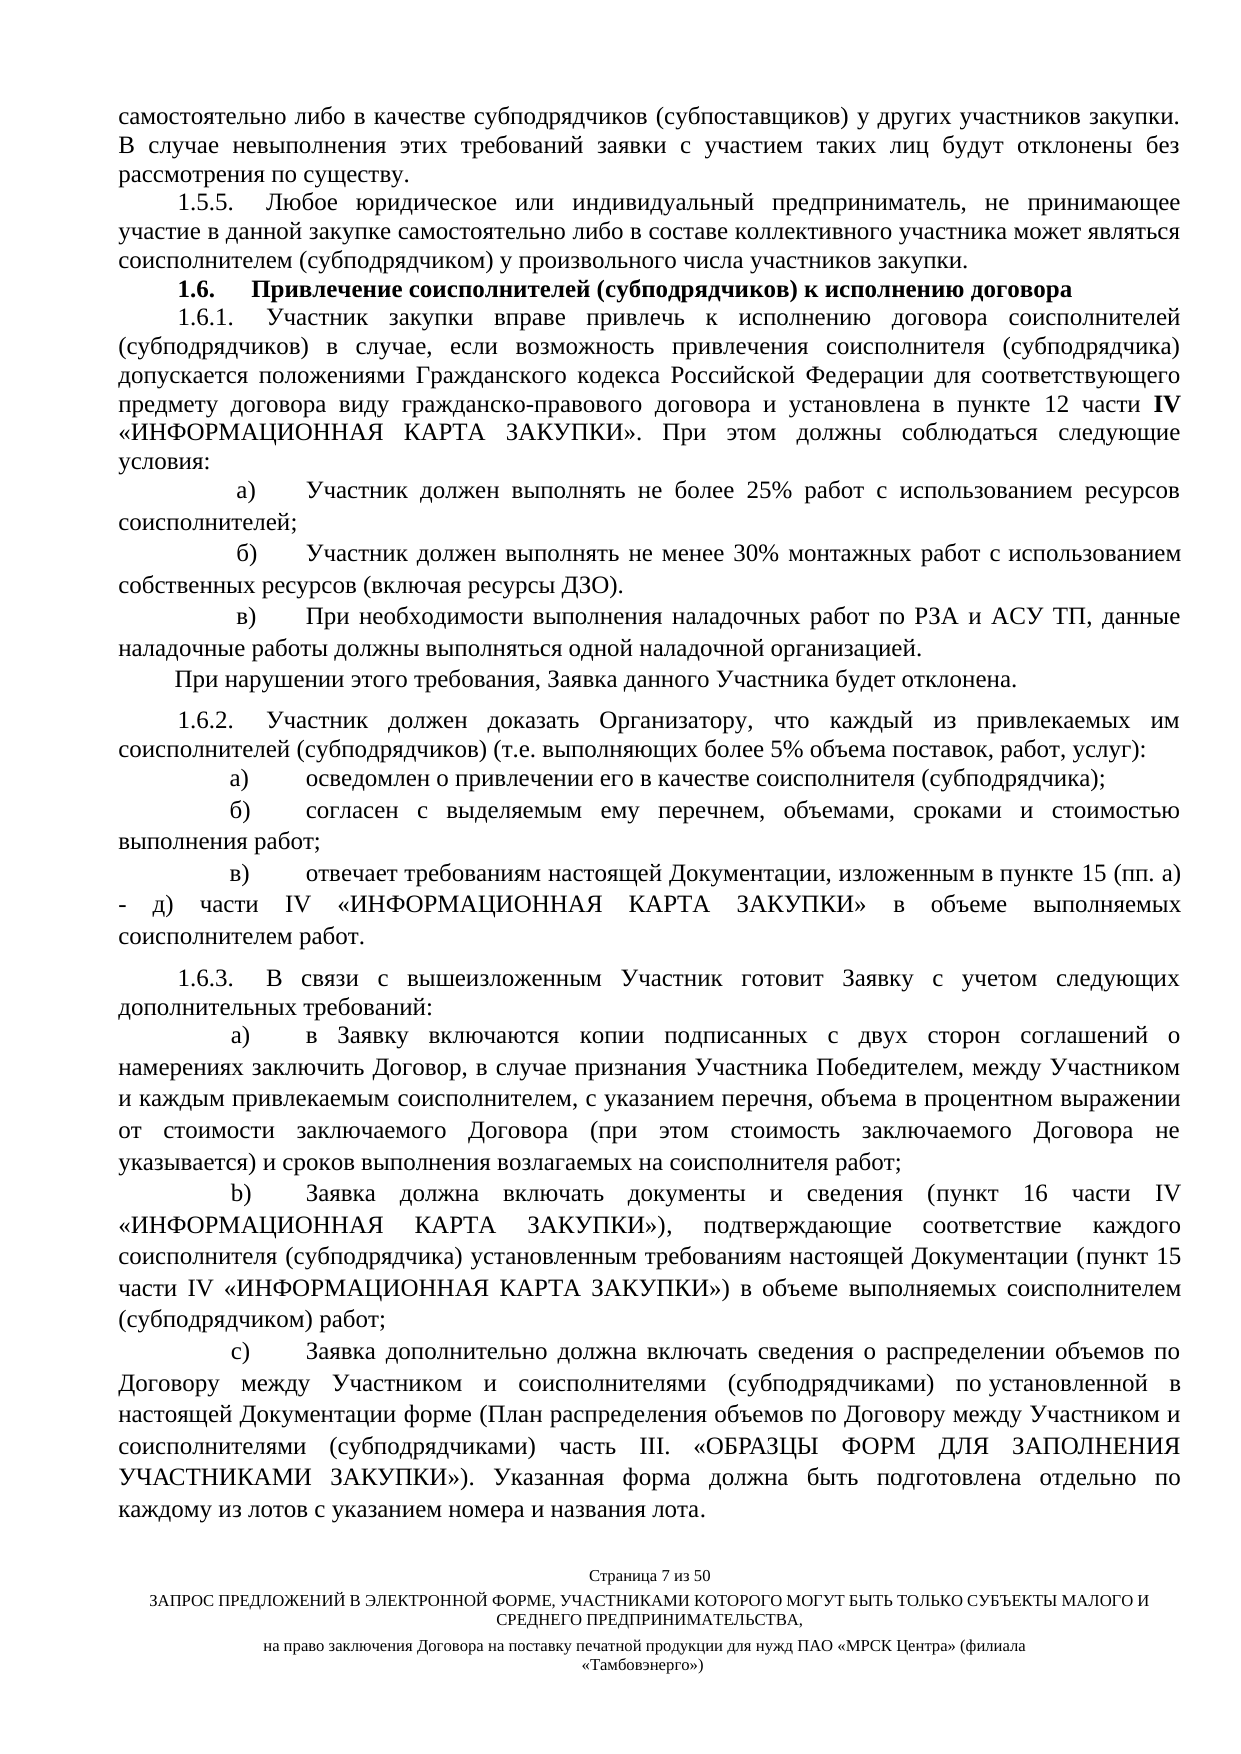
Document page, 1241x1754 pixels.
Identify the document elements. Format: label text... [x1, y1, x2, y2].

list согласен с выделяемым ему перечнем, объемами, сроками и стоимостью выполнения работ; [118, 795, 1181, 855]
text При нарушении этого требования, Заявка данного Участника будет отклонена. [174, 664, 1181, 693]
list Заявка должна включать документы и сведения (пункт 16 части IV «ИНФОРМАЦИОННАЯ КАРТА ЗАКУПКИ»), подтверждающие соответствие каждого соисполнителя (субподрядчика) установленным требованиям настоящей Документации (пункт 15 части IV «ИНФОРМАЦИОННАЯ КАРТА ЗАКУПКИ») в объеме выполняемых соисполнителем (субподрядчиком) работ; [118, 1178, 1181, 1333]
list Участник должен выполнять не менее 30% монтажных работ c использованием собственных ресурсов (включая ресурсы ДЗО). [118, 538, 1181, 598]
list Участник должен выполнять не более 25% работ c использованием ресурсов соисполнителей; [118, 475, 1181, 535]
subtitle Любое юридическое или индивидуальный предприниматель, не принимающее участие в данной закупке самостоятельно либо в составе коллективного участника может являться соисполнителем (субподрядчиком) у произвольного числа участников закупки. [118, 187, 1181, 274]
subtitle Участник закупки вправе привлечь к исполнению договора соисполнителей (субподрядчиков) в случае, если возможность привлечения соисполнителя (субподрядчика) допускается положениями Гражданского кодекса Российской Федерации для соответствующего предмету договора виду гражданско-правового договора и установлена в пункте 12 части IV «ИНФОРМАЦИОННАЯ КАРТА ЗАКУПКИ». При этом должны соблюдаться следующие условия: [118, 302, 1181, 475]
list При необходимости выполнения наладочных работ по РЗА и АСУ ТП, данные наладочные работы должны выполняться одной наладочной организацией. [118, 601, 1181, 662]
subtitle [118, 101, 1181, 187]
subtitle Участник должен доказать Организатору, что каждый из привлекаемых им соисполнителей (субподрядчиков) (т.е. выполняющих более 5% объема поставок, работ, услуг): [118, 706, 1181, 763]
list Заявка дополнительно должна включать сведения о распределении объемов по Договору между Участником и соисполнителями (субподрядчиками) по установленной в настоящей Документации форме (План распределения объемов по Договору между Участником и соисполнителями (субподрядчиками) часть III. «ОБРАЗЦЫ ФОРМ ДЛЯ ЗАПОЛНЕНИЯ УЧАСТНИКАМИ ЗАКУПКИ»). Указанная форма должна быть подготовлена отдельно по каждому из лотов с указанием номера и названия лота. [118, 1336, 1181, 1523]
list отвечает требованиям настоящей Документации, изложенным в пункте 15 (пп. а) - д) части IV «ИНФОРМАЦИОННАЯ КАРТА ЗАКУПКИ» в объеме выполняемых соисполнителем работ. [118, 858, 1181, 950]
subtitle В связи с вышеизложенным Участник готовит Заявку с учетом следующих дополнительных требований: [118, 963, 1181, 1020]
list в Заявку включаются копии подписанных с двух сторон соглашений о намерениях заключить Договор, в случае признания Участника Победителем, между Участником и каждым привлекаемым соисполнителем, с указанием перечня, объема в процентном выражении от стоимости заключаемого Договора (при этом стоимость заключаемого Договора не указывается) и сроков выполнения возлагаемых на соисполнителя работ; [118, 1020, 1181, 1175]
list осведомлен о привлечении его в качестве соисполнителя (субподрядчика); [118, 763, 1181, 792]
subtitle Привлечение соисполнителей (субподрядчиков) к исполнению договора [118, 274, 1181, 302]
